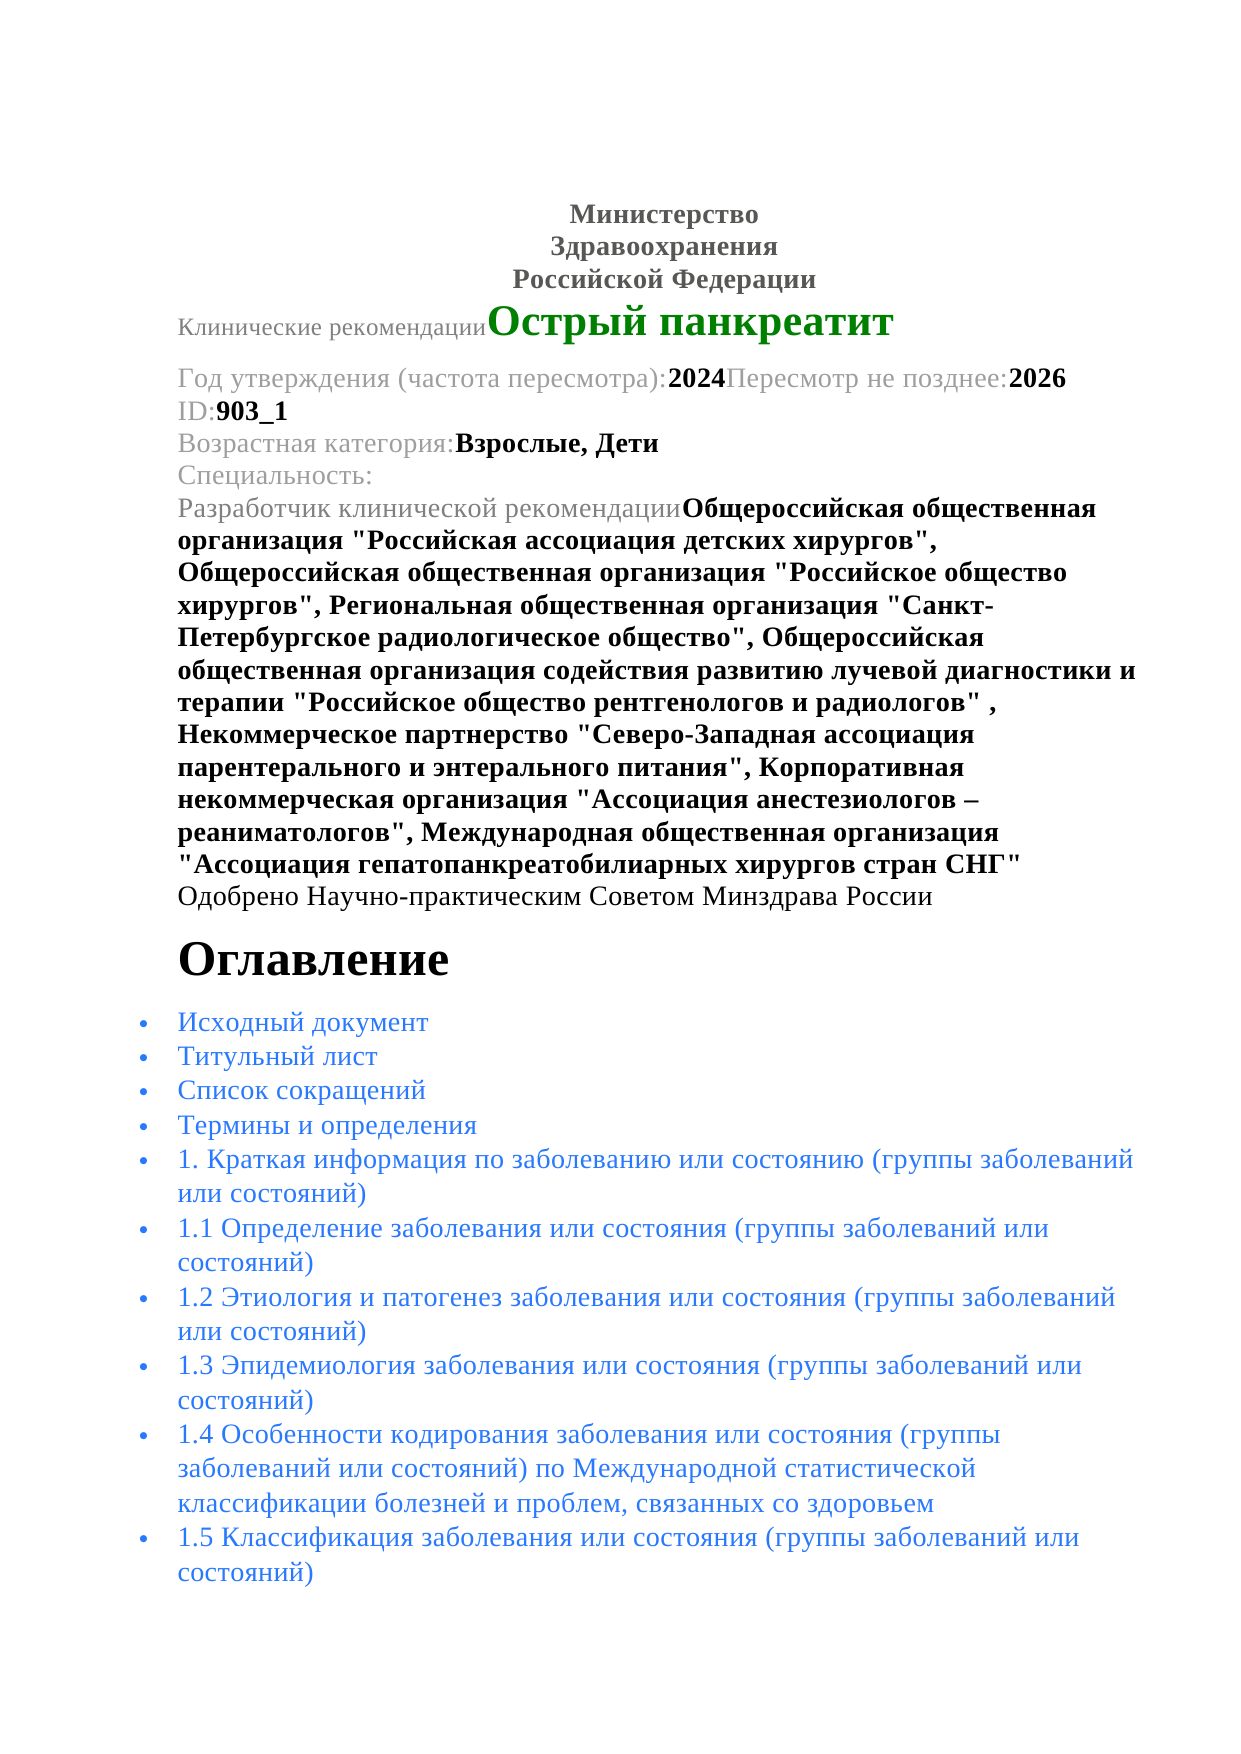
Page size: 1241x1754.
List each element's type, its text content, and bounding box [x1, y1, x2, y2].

list 1.2 Этиология и патогенез заболевания или состояния (группы заболеваний или состояний) [140, 1278, 1152, 1346]
text ID:903_1 [177, 393, 1152, 426]
text Специальность: [177, 458, 1152, 491]
list Исходный документ [140, 1003, 1152, 1037]
text Возрастная категория:Взрослые, Дети [177, 426, 1152, 458]
text Министерство Здравоохранения Российской Федерации [177, 197, 1152, 294]
list Титульный лист [140, 1037, 1152, 1071]
list 1.5 Классификация заболевания или состояния (группы заболеваний или состояний) [140, 1518, 1152, 1587]
list 1.3 Эпидемиология заболевания или состояния (группы заболеваний или состояний) [140, 1346, 1152, 1415]
list Термины и определения [140, 1106, 1152, 1140]
text Оглавление [177, 928, 1152, 986]
text Клинические рекомендацииОстрый панкреатит [177, 294, 1152, 344]
list 1. Краткая информация по заболеванию или состоянию (группы заболеваний или состояний) [140, 1140, 1152, 1209]
list Список сокращений [140, 1071, 1152, 1106]
list 1.1 Определение заболевания или состояния (группы заболеваний или состояний) [140, 1209, 1152, 1278]
list 1.4 Особенности кодирования заболевания или состояния (группы заболеваний или состояний) по Международной статистической классификации болезней и проблем, связанных со здоровьем [140, 1415, 1152, 1518]
text Год утверждения (частота пересмотра):2024Пересмотр не позднее:2026 [177, 361, 1152, 393]
text Одобрено Научно-практическим Советом Минздрава России [177, 879, 1152, 912]
text Разработчик клинической рекомендацииОбщероссийская общественная организация "Российская ассоциация детских хирургов", Общероссийская общественная организация "Российское общество хирургов", Региональная общественная организация "Санкт-Петербургское радиологическое общество", Общероссийская общественная организация содействия развитию лучевой диагностики и терапии "Российское общество рентгенологов и радиологов" , Некоммерческое партнерство "Северо-Западная ассоциация парентерального и энтерального питания", Корпоративная некоммерческая организация "Ассоциация анестезиологов – реаниматологов", Международная общественная организация "Ассоциация гепатопанкреатобилиарных хирургов стран СНГ" [177, 491, 1152, 879]
